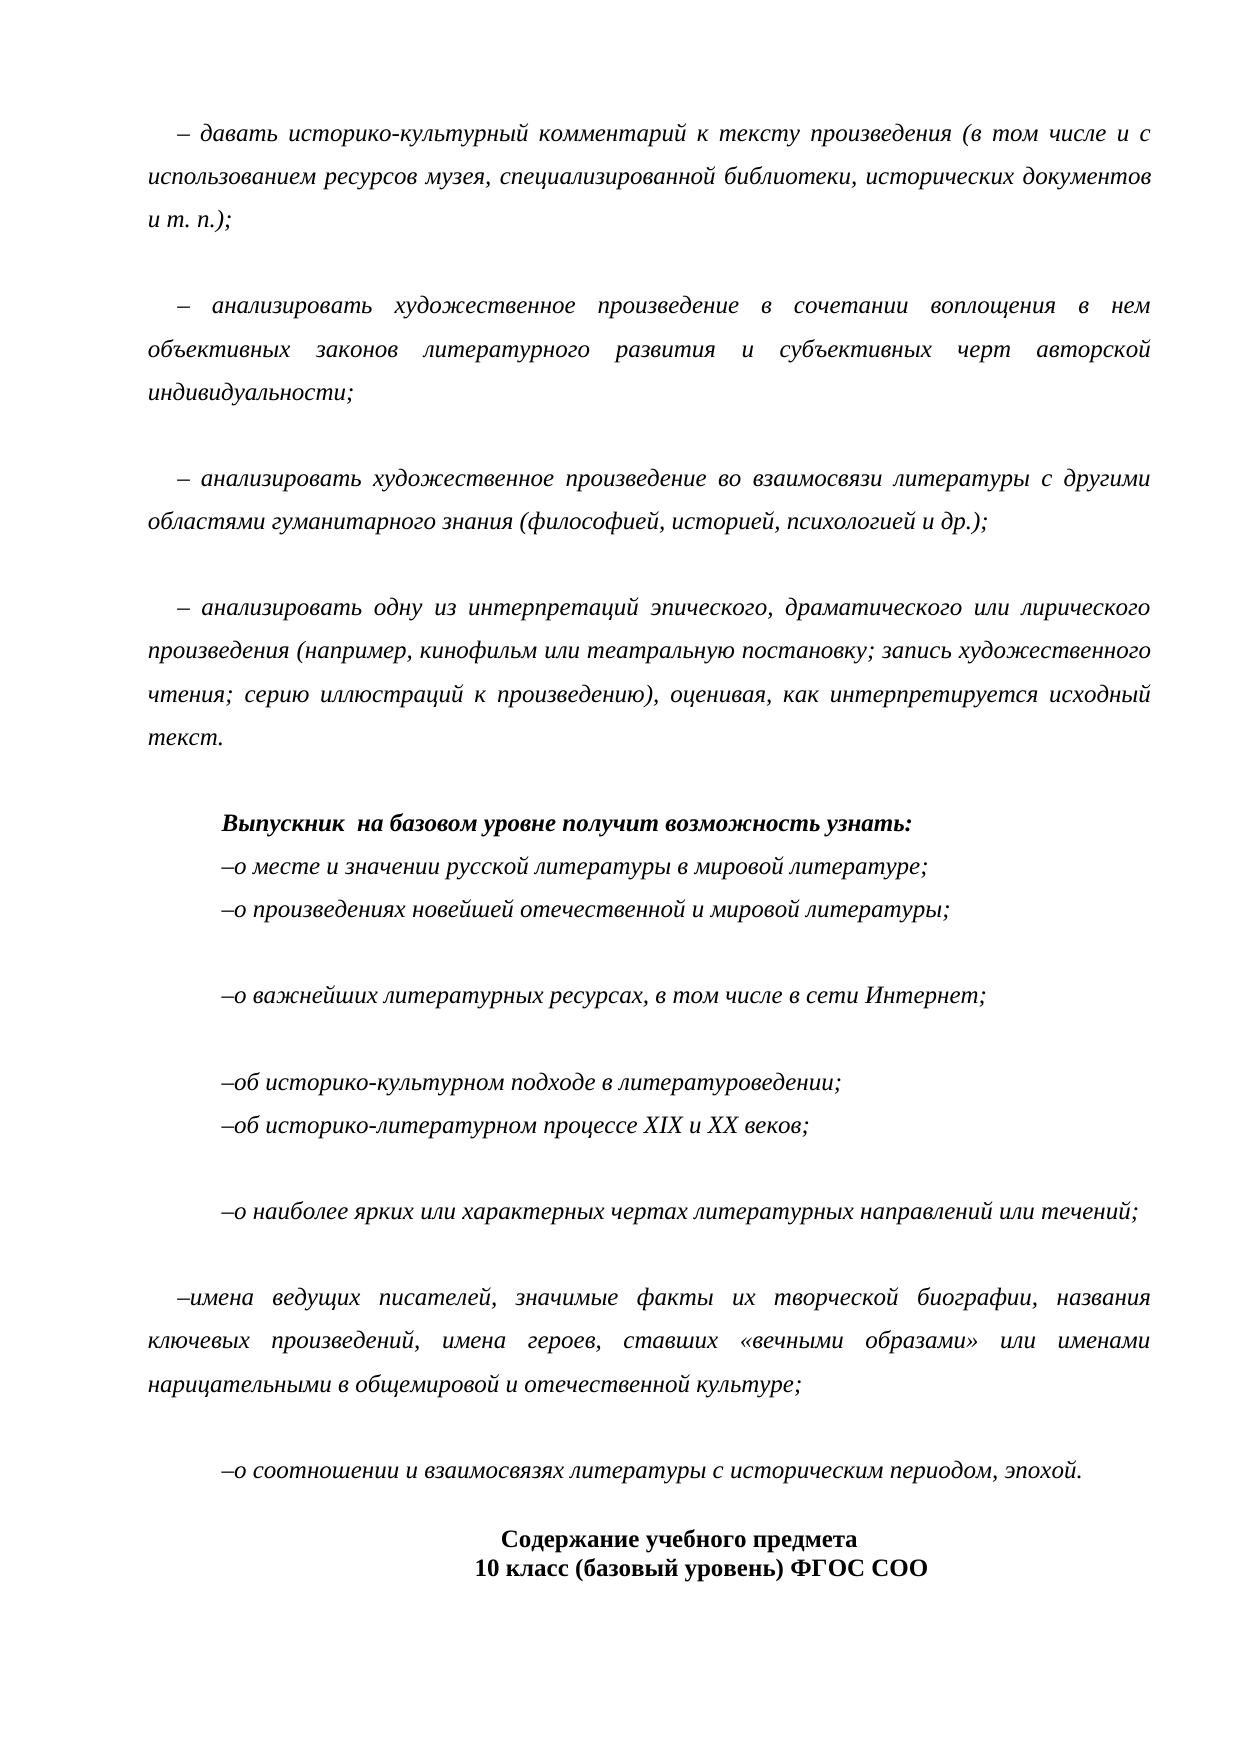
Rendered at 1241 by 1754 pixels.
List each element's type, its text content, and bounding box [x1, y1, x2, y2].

text –о наиболее ярких или характерных чертах литературных направлений или течений; [148, 1196, 1152, 1225]
text –об историко-культурном подходе в литературоведении; [148, 1067, 1152, 1096]
text –об историко-литературном процессе XIX и XX веков; [148, 1110, 1152, 1139]
text Выпускник на базовом уровне получит возможность узнать: [148, 808, 1152, 837]
text – анализировать одну из интерпретаций эпического, драматического или лирического произведения (например, кинофильм или театральную постановку; запись художественного чтения; серию иллюстраций к произведению), оценивая, как интерпретируется исходный текст. [148, 592, 1152, 751]
text – давать историко-культурный комментарий к тексту произведения (в том числе и с использованием ресурсов музея, специализированной библиотеки, исторических документов и т. п.); [148, 118, 1152, 233]
text – анализировать художественное произведение во взаимосвязи литературы с другими областями гуманитарного знания (философией, историей, психологией и др.); [148, 463, 1152, 535]
text –имена ведущих писателей, значимые факты их творческой биографии, названия ключевых произведений, имена героев, ставших «вечными образами» или именами нарицательными в общемировой и отечественной культуре; [148, 1282, 1152, 1397]
text –о важнейших литературных ресурсах, в том числе в сети Интернет; [148, 981, 1152, 1009]
text 10 класс (базовый уровень) ФГОС СОО [177, 1553, 1152, 1582]
text Содержание учебного предмета [177, 1525, 1152, 1553]
text –о месте и значении русской литературы в мировой литературе; [148, 851, 1152, 880]
text –о соотношении и взаимосвязях литературы с историческим периодом, эпохой. [148, 1455, 1152, 1484]
text – анализировать художественное произведение в сочетании воплощения в нем объективных законов литературного развития и субъективных черт авторской индивидуальности; [148, 291, 1152, 406]
text –о произведениях новейшей отечественной и мировой литературы; [148, 894, 1152, 923]
